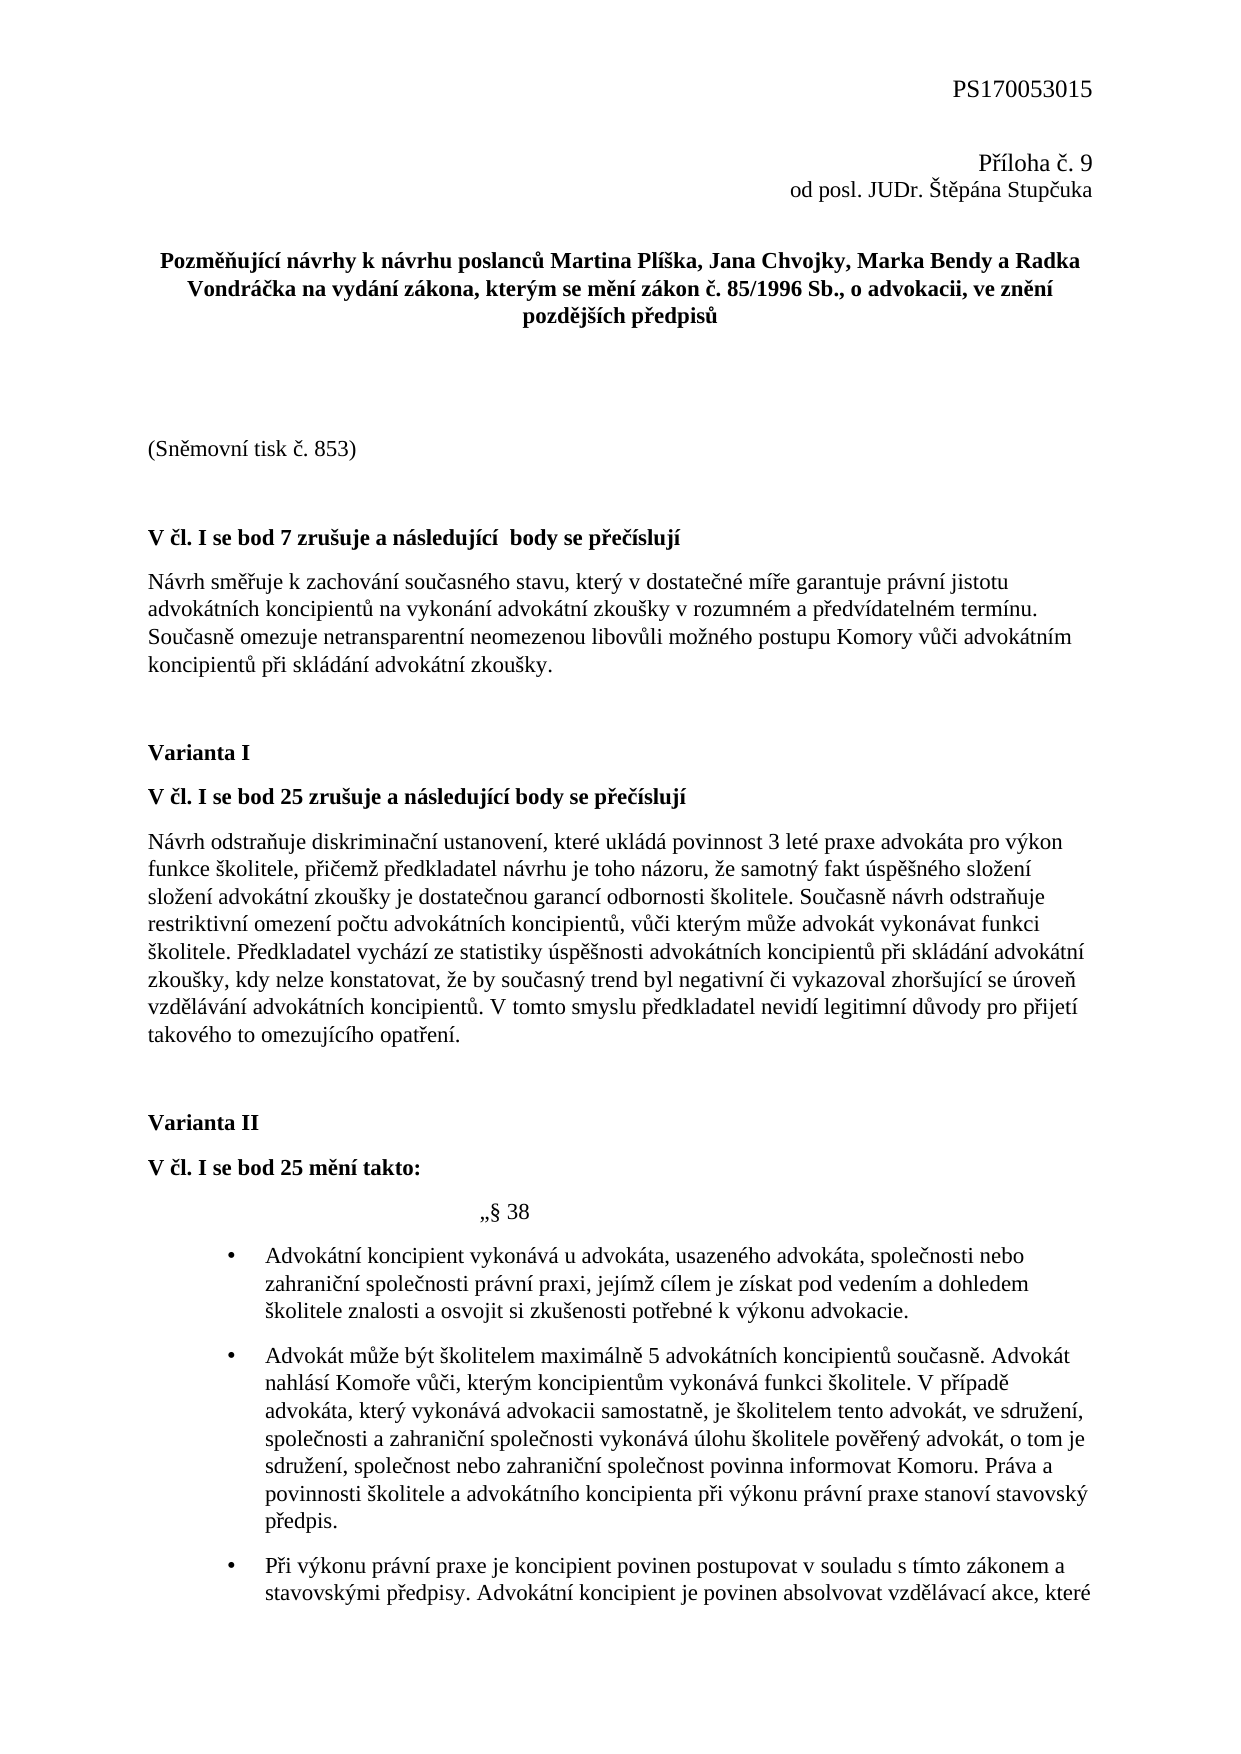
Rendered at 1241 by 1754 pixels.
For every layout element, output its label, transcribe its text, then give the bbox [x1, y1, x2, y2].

text (Sněmovní tisk č. 853) [148, 435, 1093, 461]
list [227, 1552, 1093, 1606]
list Advokát může být školitelem maximálně 5 advokátních koncipientů současně. Advokát nahlásí Komoře vůči, kterým koncipientům vykonává funkci školitele. V případě advokáta, který vykonává advokacii samostatně, je školitelem tento advokát, ve sdružení, společnosti a zahraniční společnosti vykonává úlohu školitele pověřený advokát, o tom je sdružení, společnost nebo zahraniční společnost povinna informovat Komoru. Práva a povinnosti školitele a advokátního koncipienta při výkonu právní praxe stanoví stavovský předpis. [227, 1342, 1093, 1534]
list Advokátní koncipient vykonává u advokáta, usazeného advokáta, společnosti nebo zahraniční společnosti právní praxi, jejímž cílem je získat pod vedením a dohledem školitele znalosti a osvojit si zkušenosti potřebné k výkonu advokacie. [227, 1242, 1093, 1324]
text Návrh odstraňuje diskriminační ustanovení, které ukládá povinnost 3 leté praxe advokáta pro výkon funkce školitele, přičemž předkladatel návrhu je toho názoru, že samotný fakt úspěšného složení složení advokátní zkoušky je dostatečnou garancí odbornosti školitele. Současně návrh odstraňuje restriktivní omezení počtu advokátních koncipientů, vůči kterým může advokát vykonávat funkci školitele. Předkladatel vychází ze statistiky úspěšnosti advokátních koncipientů při skládání advokátní zkoušky, kdy nelze konstatovat, že by současný trend byl negativní či vykazoval zhoršující se úroveň vzdělávání advokátních koncipientů. V tomto smyslu předkladatel nevidí legitimní důvody pro přijetí takového to omezujícího opatření. [148, 828, 1093, 1047]
text Varianta II [148, 1109, 1093, 1136]
text od posl. JUDr. Štěpána Stupčuka [148, 176, 1093, 203]
text V čl. I se bod 25 zrušuje a následující body se přečíslují [148, 783, 1093, 810]
text Pozměňující návrhy k návrhu poslanců Martina Plíška, Jana Chvojky, Marka Bendy a Radka Vondráčka na vydání zákona, kterým se mění zákon č. 85/1996 Sb., o advokacii, ve znění pozdějších předpisů [148, 247, 1093, 328]
text Varianta I [148, 739, 1093, 766]
text V čl. I se bod 25 mění takto: [148, 1154, 1093, 1180]
text Příloha č. 9 [148, 148, 1093, 176]
text V čl. I se bod 7 zrušuje a následující body se přečíslují [148, 523, 1093, 550]
text Návrh směřuje k zachování současného stavu, který v dostatečné míře garantuje právní jistotu advokátních koncipientů na vykonání advokátní zkoušky v rozumném a předvídatelném termínu. Současně omezuje netransparentní neomezenou libovůli možného postupu Komory vůči advokátním koncipientů při skládání advokátní zkoušky. [148, 568, 1093, 677]
text „§ 38 [148, 1198, 1093, 1224]
